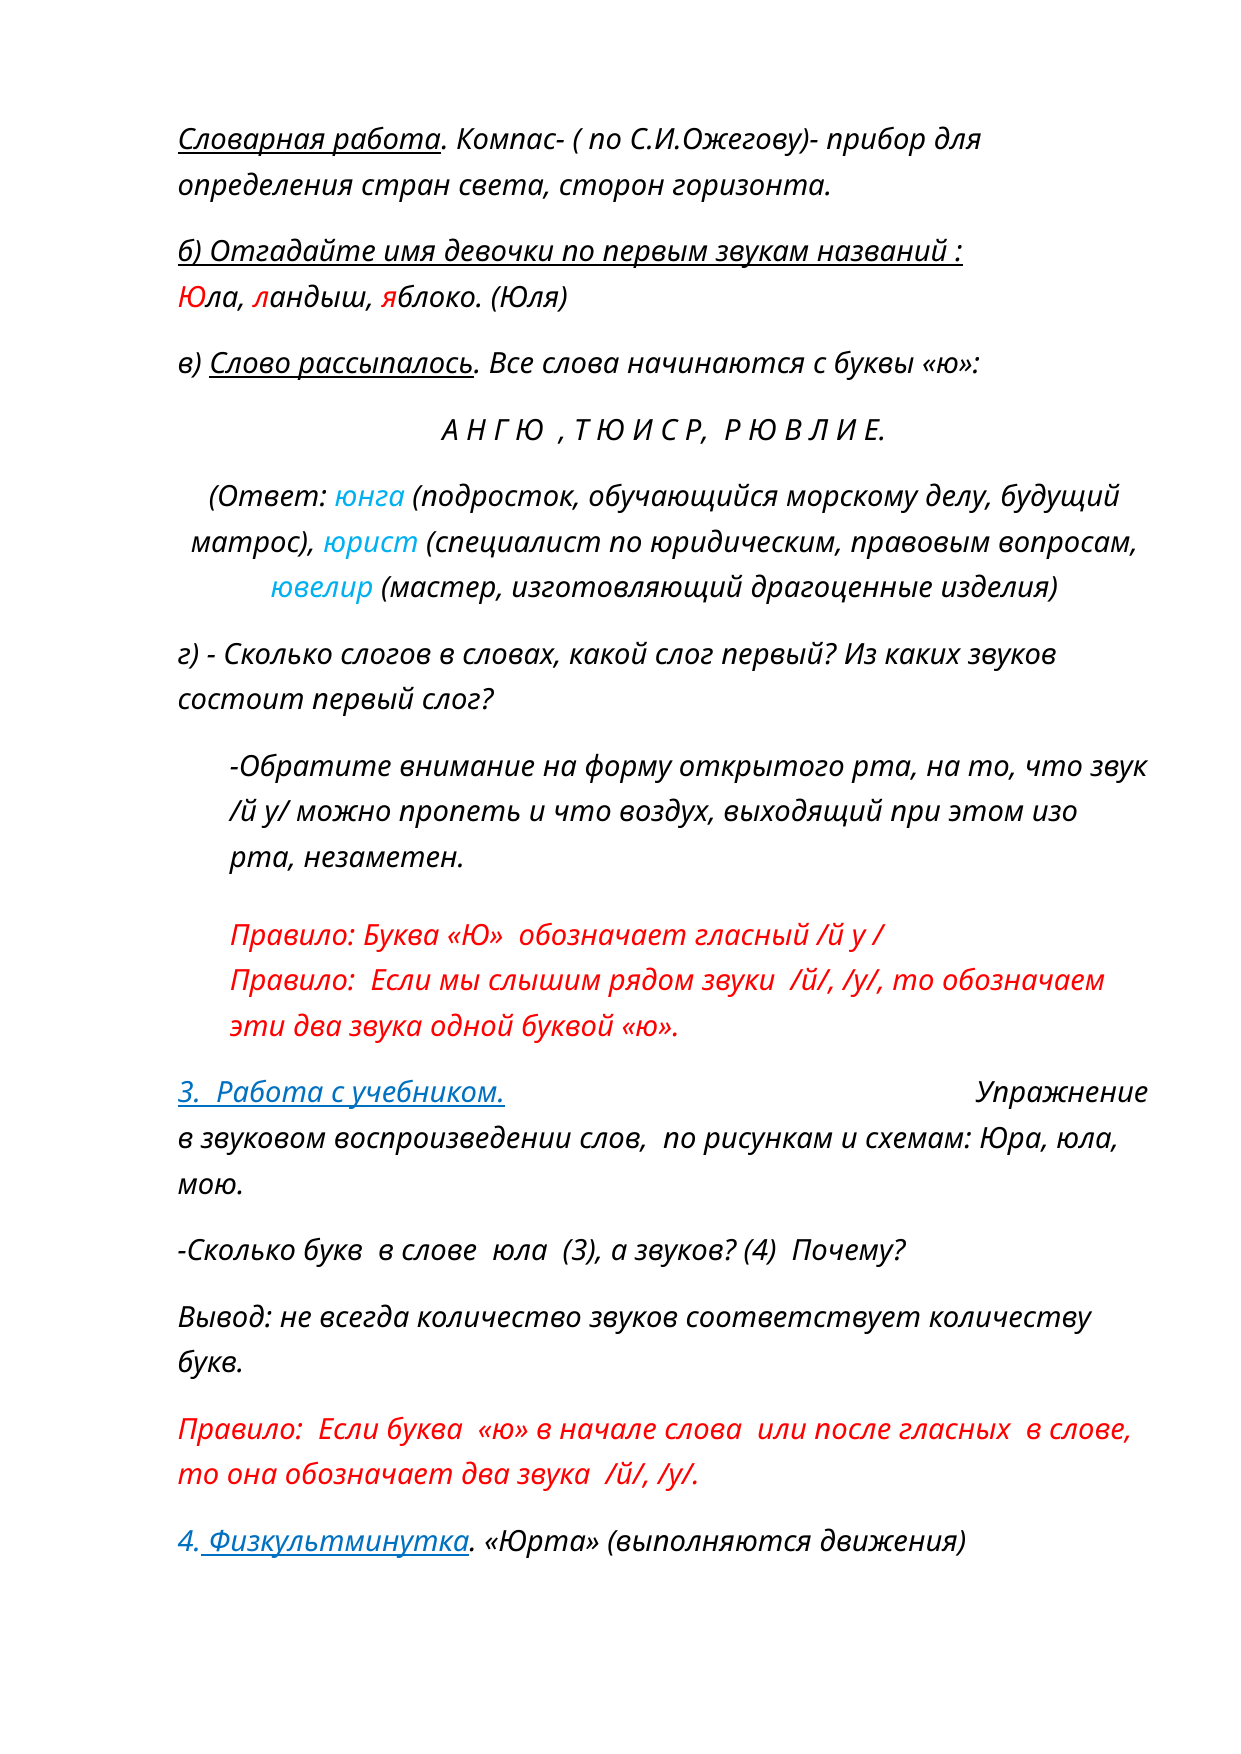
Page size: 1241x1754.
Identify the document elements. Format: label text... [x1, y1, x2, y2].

list -Обратите внимание на форму открытого рта, на то, что звук /й у/ можно пропеть и что воздух, выходящий при этом изо рта, незаметен. [229, 745, 1152, 876]
list Правило: Если мы слышим рядом звуки /й/, /у/, то обозначаем эти два звука одной буквой «ю». [229, 960, 1152, 1045]
text А Н Г Ю , Т Ю И С Р, Р Ю В Л И Е. [177, 409, 1152, 448]
text -Сколько букв в слове юла (3), а звуков? (4) Почему? [177, 1229, 1152, 1269]
text Словарная работа. Компас- ( по С.И.Ожегову)- прибор для определения стран света, сторон горизонта. [177, 118, 1152, 203]
text 3. Работа с учебником. Упражнение в звуковом воспроизведении слов, по рисункам и схемам: Юра, юла, мою. [177, 1072, 1152, 1203]
text 4. Физкультминутка. «Юрта» (выполняются движения) [177, 1520, 1152, 1560]
text б) Отгадайте имя девочки по первым звукам названий : Юла, ландыш, яблоко. (Юля) [177, 230, 1152, 316]
text в) Слово рассыпалось. Все слова начинаются с буквы «ю»: [177, 342, 1152, 382]
list Правило: Буква «Ю» обозначает гласный /й у / [229, 914, 1152, 954]
text г) - Сколько слогов в словах, какой слог первый? Из каких звуков состоит первый слог? [177, 633, 1152, 718]
text Правило: Если буква «ю» в начале слова или после гласных в слове, то она обозначает два звука /й/, /у/. [177, 1408, 1152, 1493]
text (Ответ: юнга (подросток, обучающийся морскому делу, будущий матрос), юрист (специалист по юридическим, правовым вопросам, ювелир (мастер, изготовляющий драгоценные изделия) [177, 475, 1152, 606]
text Вывод: не всегда количество звуков соответствует количеству букв. [177, 1296, 1152, 1381]
